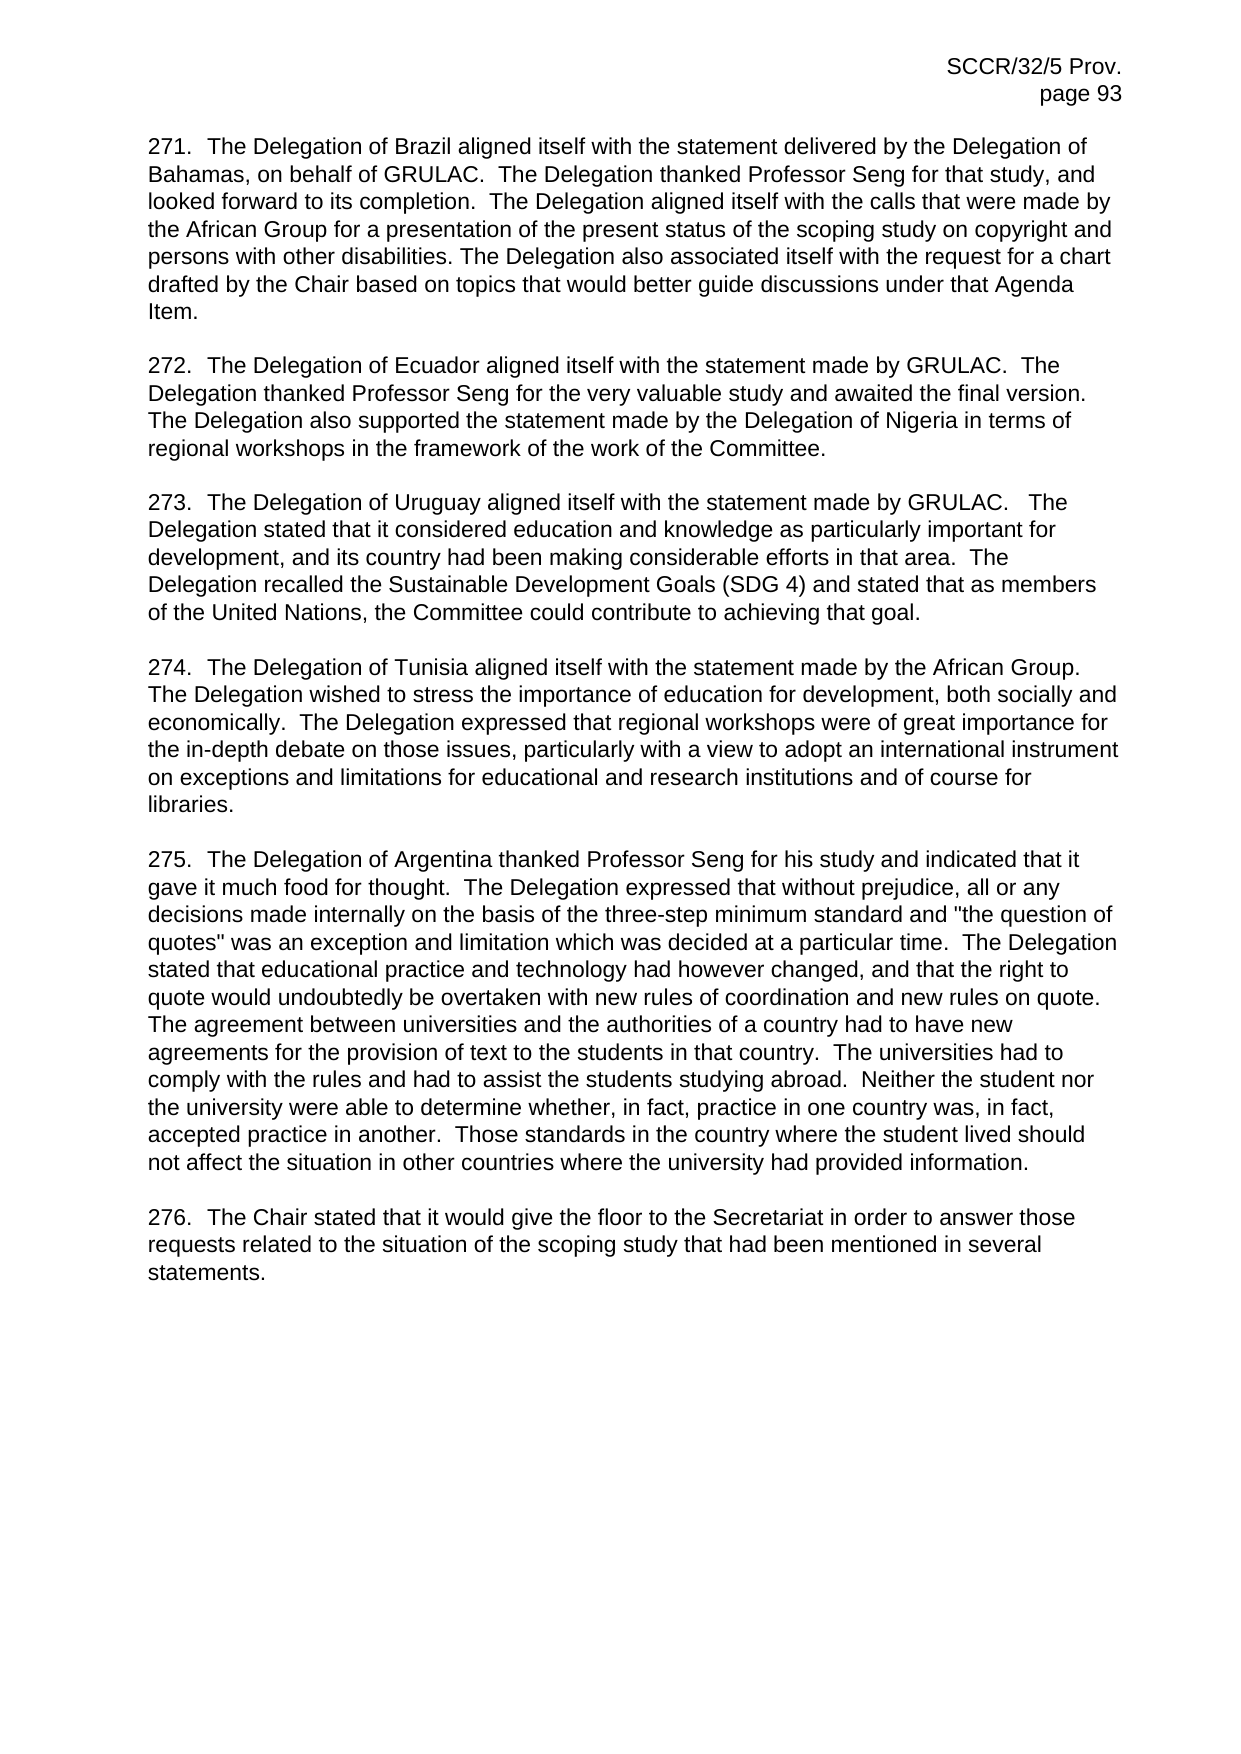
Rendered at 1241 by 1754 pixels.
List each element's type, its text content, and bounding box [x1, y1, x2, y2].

list The Delegation of Ecuador aligned itself with the statement made by GRULAC. The Delegation thanked Professor Seng for the very valuable study and awaited the final version. The Delegation also supported the statement made by the Delegation of Nigeria in terms of regional workshops in the framework of the work of the Committee. [148, 351, 1122, 461]
list The Chair stated that it would give the floor to the Secretariat in order to answer those requests related to the situation of the scoping study that had been mentioned in several statements. [148, 1202, 1122, 1285]
list The Delegation of Brazil aligned itself with the statement delivered by the Delegation of Bahamas, on behalf of GRULAC. The Delegation thanked Professor Seng for that study, and looked forward to its completion. The Delegation aligned itself with the calls that were made by the African Group for a presentation of the present status of the scoping study on copyright and persons with other disabilities. The Delegation also associated itself with the request for a chart drafted by the Chair based on topics that would better guide discussions under that Agenda Item. [148, 132, 1122, 325]
list The Delegation of Argentina thanked Professor Seng for his study and indicated that it gave it much food for thought. The Delegation expressed that without prejudice, all or any decisions made internally on the basis of the three-step minimum standard and "the question of quotes" was an exception and limitation which was decided at a particular time. The Delegation stated that educational practice and technology had however changed, and that the right to quote would undoubtedly be overtaken with new rules of coordination and new rules on quote. The agreement between universities and the authorities of a country had to have new agreements for the provision of text to the students in that country. The universities had to comply with the rules and had to assist the students studying abroad. Neither the student nor the university were able to determine whether, in fact, practice in one country was, in fact, accepted practice in another. Those standards in the country where the student lived should not affect the situation in other countries where the university had provided information. [148, 845, 1122, 1175]
list The Delegation of Tunisia aligned itself with the statement made by the African Group. The Delegation wished to stress the importance of education for development, both socially and economically. The Delegation expressed that regional workshops were of great importance for the in-depth debate on those issues, particularly with a view to adopt an international instrument on exceptions and limitations for educational and research institutions and of course for libraries. [148, 652, 1122, 817]
list The Delegation of Uruguay aligned itself with the statement made by GRULAC. The Delegation stated that it considered education and knowledge as particularly important for development, and its country had been making considerable efforts in that area. The Delegation recalled the Sustainable Development Goals (SDG 4) and stated that as members of the United Nations, the Committee could contribute to achieving that goal. [148, 487, 1122, 625]
